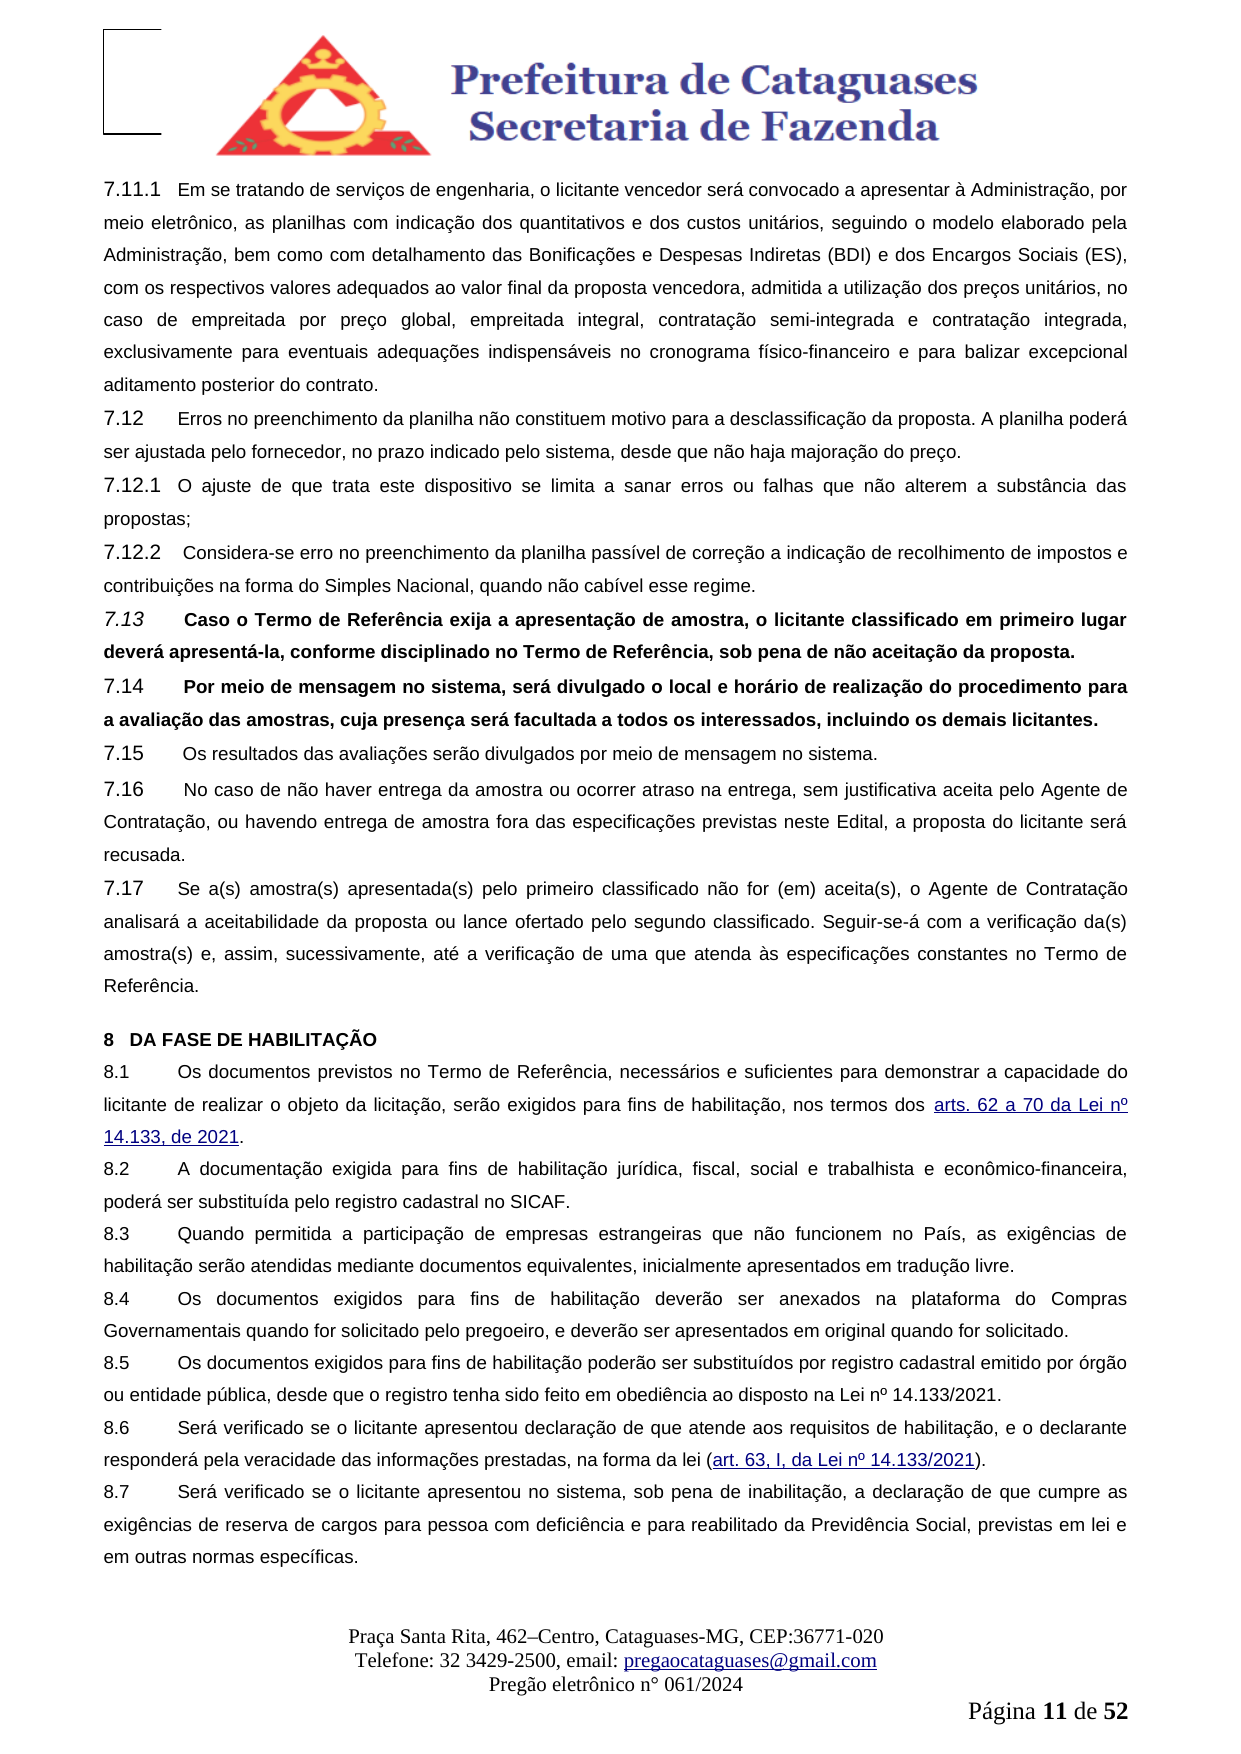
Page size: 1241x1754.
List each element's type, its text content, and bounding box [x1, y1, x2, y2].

list Considera-se erro no preenchimento da planilha passível de correção a indicação de recolhimento de impostos e contribuições na forma do Simples Nacional, quando não cabível esse regime. [103, 540, 1128, 596]
list O ajuste de que trata este dispositivo se limita a sanar erros ou falhas que não alterem a substância das propostas; [103, 473, 1128, 529]
list No caso de não haver entrega da amostra ou ocorrer atraso na entrega, sem justificativa aceita pelo Agente de Contratação, ou havendo entrega de amostra fora das especificações previstas neste Edital, a proposta do licitante será recusada. [103, 777, 1128, 865]
list Quando permitida a participação de empresas estrangeiras que não funcionem no País, as exigências de habilitação serão atendidas mediante documentos equivalentes, inicialmente apresentados em tradução livre. [103, 1223, 1128, 1277]
list Caso o Termo de Referência exija a apresentação de amostra, o licitante classificado em primeiro lugar deverá apresentá-la, conforme disciplinado no Termo de Referência, sob pena de não aceitação da proposta. [103, 607, 1128, 663]
list Será verificado se o licitante apresentou no sistema, sob pena de inabilitação, a declaração de que cumpre as exigências de reserva de cargos para pessoa com deficiência e para reabilitado da Previdência Social, previstas em lei e em outras normas específicas. [103, 1481, 1128, 1567]
list 8 DA FASE DE HABILITAÇÃO [103, 1029, 1128, 1051]
list A documentação exigida para fins de habilitação jurídica, fiscal, social e trabalhista e econômico-ﬁnanceira, poderá ser substituída pelo registro cadastral no SICAF. [103, 1158, 1128, 1212]
list Por meio de mensagem no sistema, será divulgado o local e horário de realização do procedimento para a avaliação das amostras, cuja presença será facultada a todos os interessados, incluindo os demais licitantes. [103, 674, 1128, 730]
list Se a(s) amostra(s) apresentada(s) pelo primeiro classificado não for (em) aceita(s), o Agente de Contratação analisará a aceitabilidade da proposta ou lance ofertado pelo segundo classificado. Seguir-se-á com a verificação da(s) amostra(s) e, assim, sucessivamente, até a verificação de uma que atenda às especificações constantes no Termo de Referência. [103, 876, 1128, 997]
list Os documentos exigidos para fins de habilitação deverão ser anexados na plataforma do Compras Governamentais quando for solicitado pelo pregoeiro, e deverão ser apresentados em original quando for solicitado. [103, 1287, 1128, 1341]
list Em se tratando de serviços de engenharia, o licitante vencedor será convocado a apresentar à Administração, por meio eletrônico, as planilhas com indicação dos quantitativos e dos custos unitários, seguindo o modelo elaborado pela Administração, bem como com detalhamento das Bonificações e Despesas Indiretas (BDI) e dos Encargos Sociais (ES), com os respectivos valores adequados ao valor final da proposta vencedora, admitida a utilização dos preços unitários, no caso de empreitada por preço global, empreitada integral, contratação semi-integrada e contratação integrada, exclusivamente para eventuais adequações indispensáveis no cronograma físico-financeiro e para balizar excepcional aditamento posterior do contrato. [103, 177, 1128, 395]
list Os documentos previstos no Termo de Referência, necessários e suficientes para demonstrar a capacidade do licitante de realizar o objeto da licitação, serão exigidos para fins de habilitação, nos termos dos arts. 62 a 70 da Lei nº 14.133, de 2021. [103, 1061, 1128, 1147]
list Erros no preenchimento da planilha não constituem motivo para a desclassificação da proposta. A planilha poderá́ ser ajustada pelo fornecedor, no prazo indicado pelo sistema, desde que não haja majoração do preço. [103, 406, 1128, 462]
list Os documentos exigidos para fins de habilitação poderão ser substituídos por registro cadastral emitido por órgão ou entidade pública, desde que o registro tenha sido feito em obediência ao disposto na Lei nº 14.133/2021. [103, 1352, 1128, 1406]
list Será verificado se o licitante apresentou declaração de que atende aos requisitos de habilitação, e o declarante responderá pela veracidade das informações prestadas, na forma da lei (art. 63, I, da Lei nº 14.133/2021). [103, 1416, 1128, 1470]
list Os resultados das avaliações serão divulgados por meio de mensagem no sistema. [103, 741, 1128, 764]
picture [161, 29, 1071, 177]
